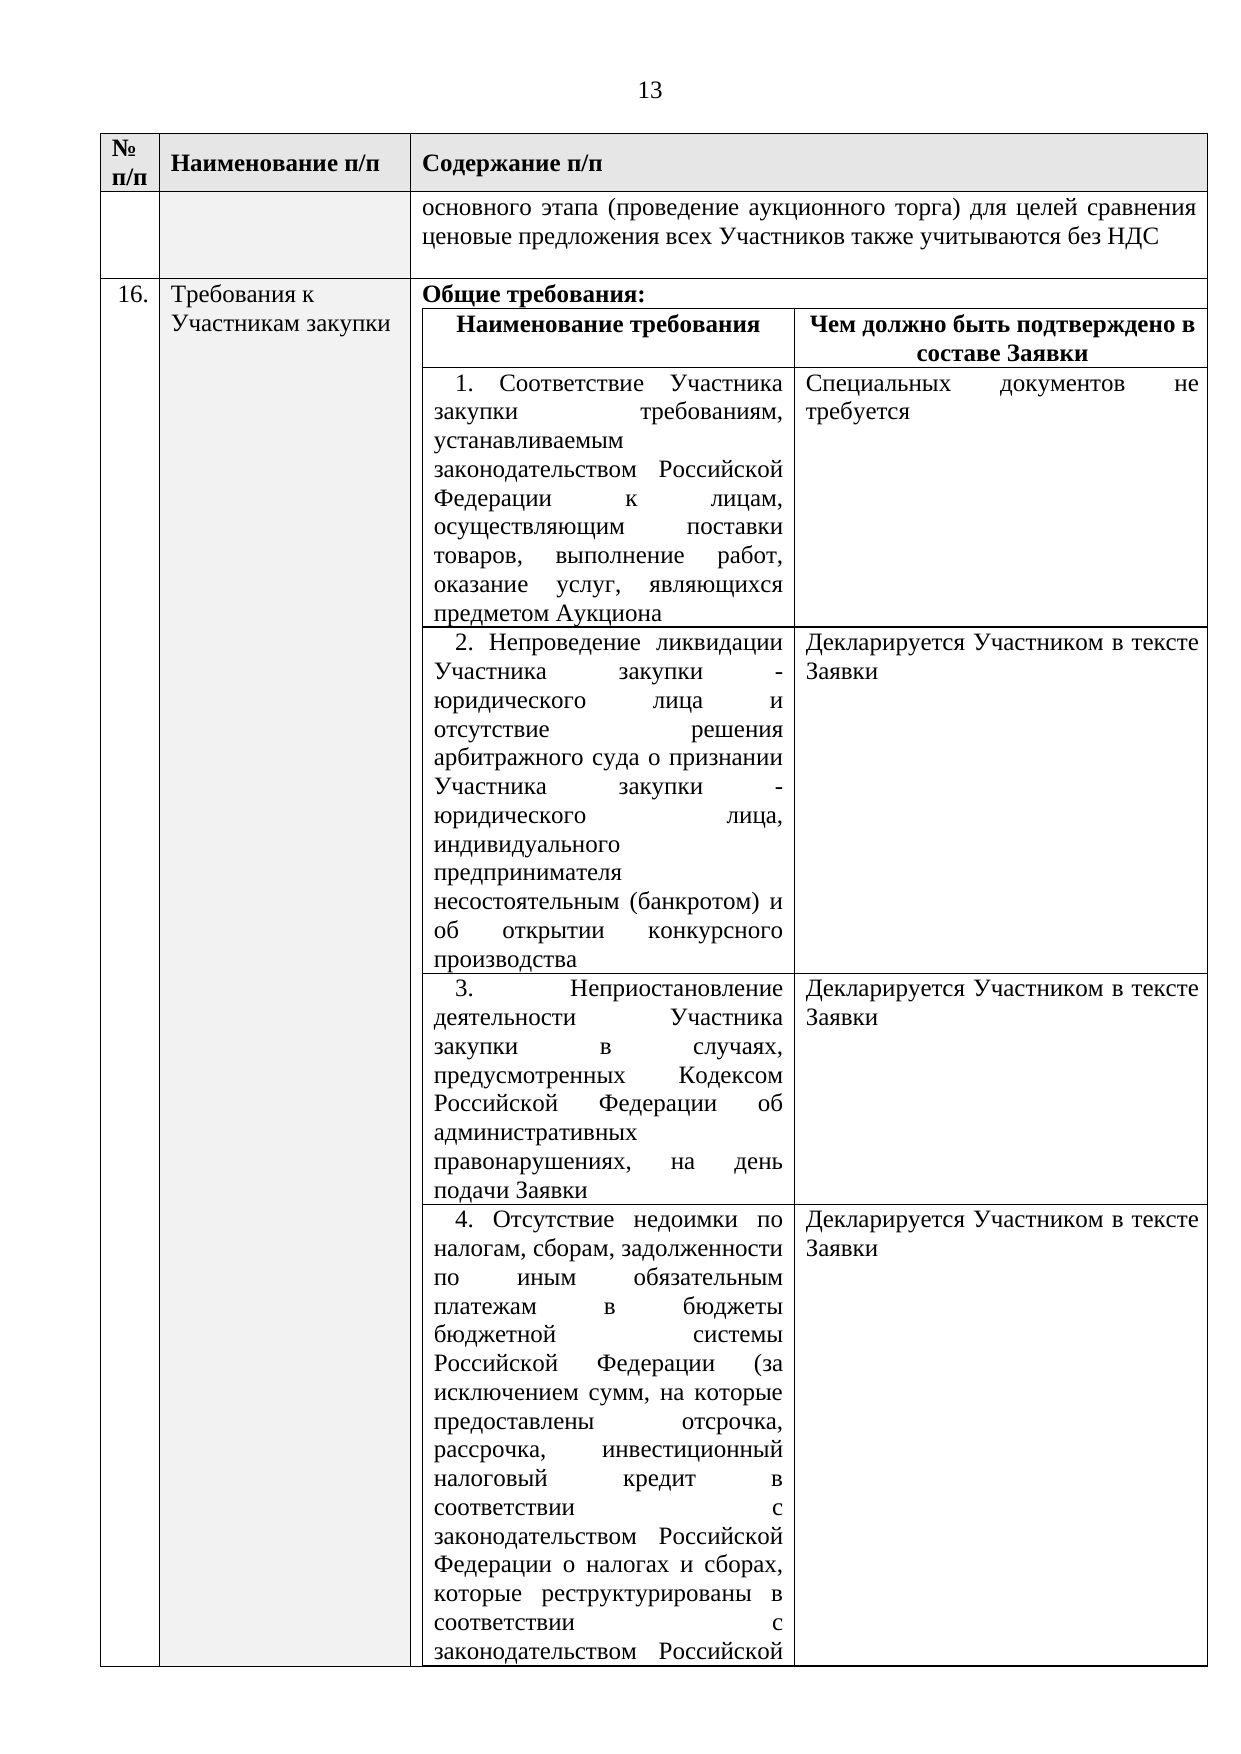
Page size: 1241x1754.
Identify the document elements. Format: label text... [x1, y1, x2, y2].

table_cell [160, 192, 410, 278]
table_cell [101, 279, 159, 1666]
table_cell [411, 192, 1207, 278]
table_header Наименование п/п [160, 134, 410, 191]
table_cell Требования к Участникам закупки [160, 279, 410, 1666]
table_cell [101, 192, 159, 278]
table_header Содержание п/п [411, 134, 1207, 191]
table_header № п/п [101, 134, 159, 191]
